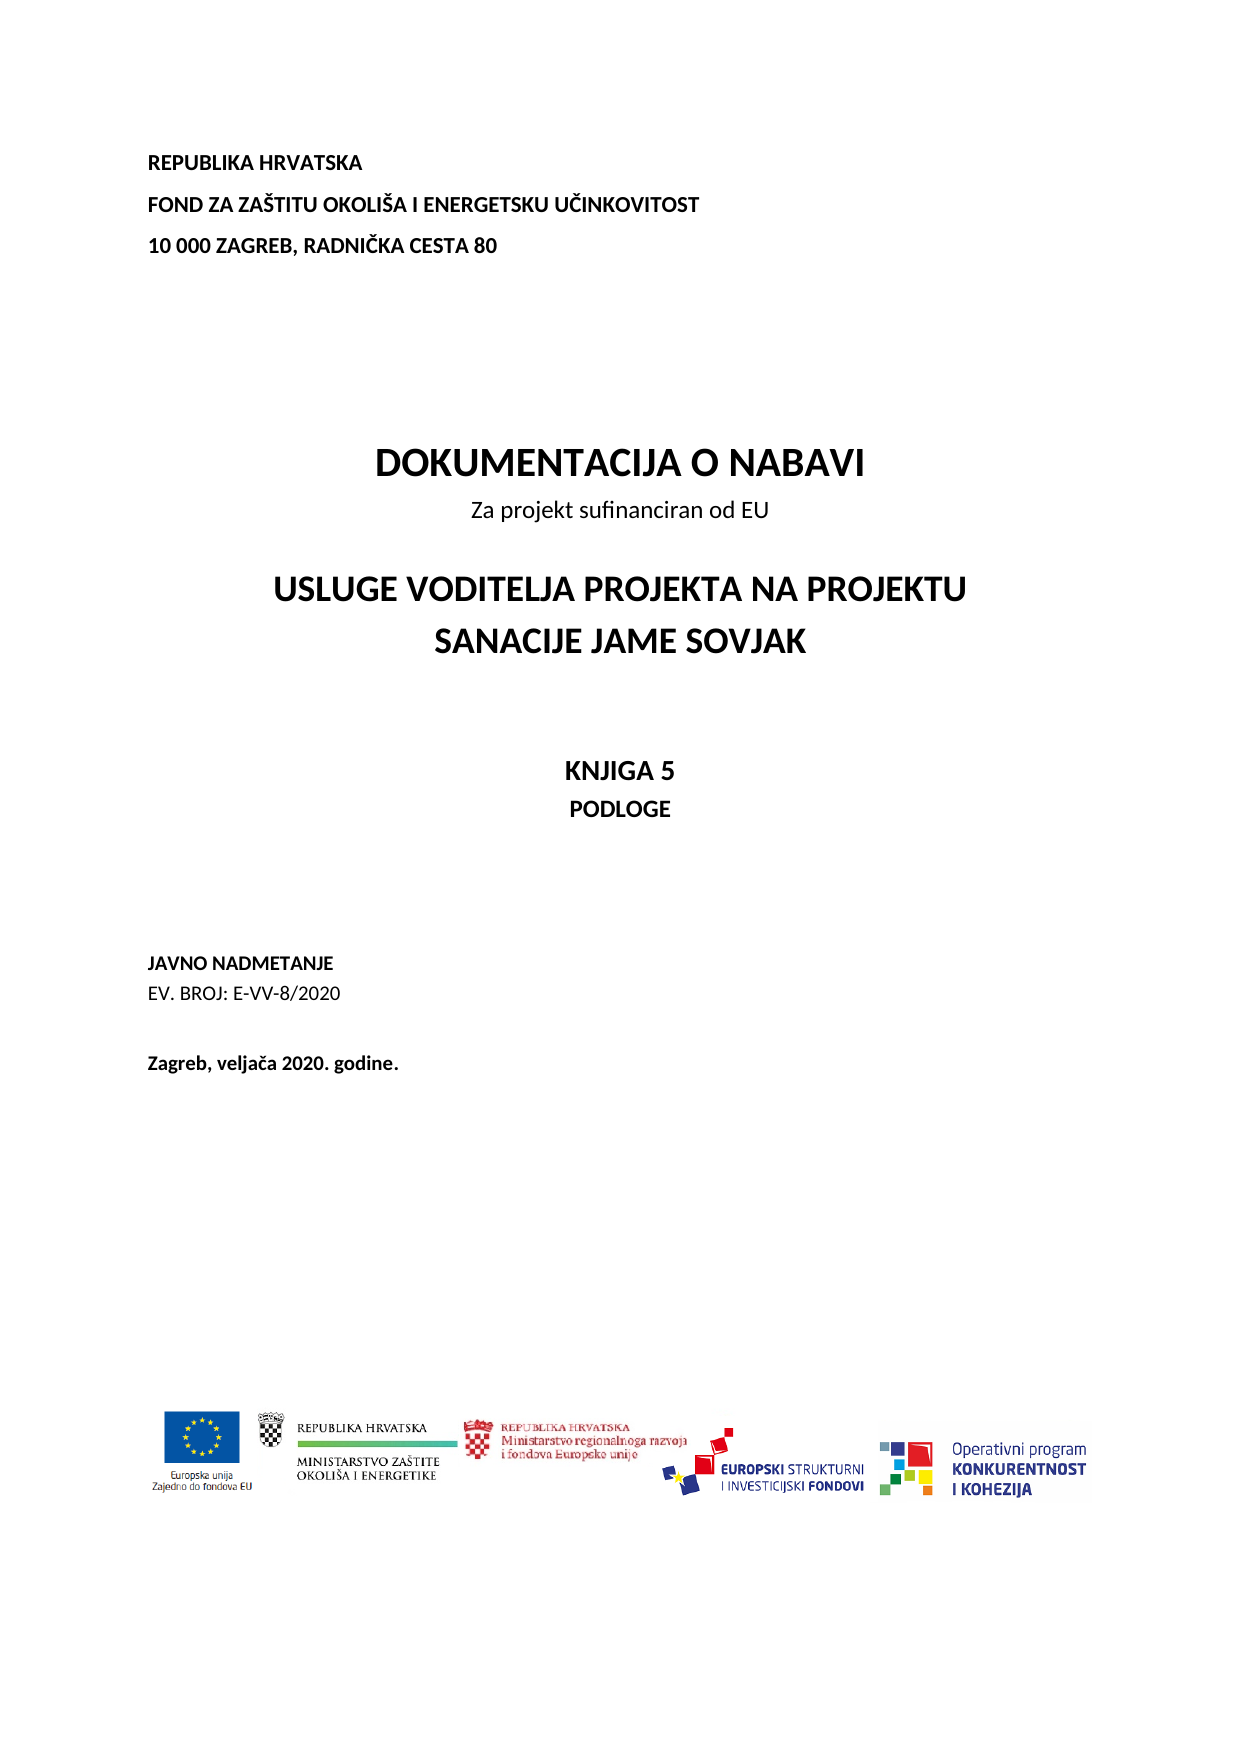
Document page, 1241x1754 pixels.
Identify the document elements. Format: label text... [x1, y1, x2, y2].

text 10 000 ZAGREB, RADNIČKA CESTA 80 [148, 232, 1092, 260]
text Zagreb, veljača 2020. godine. [148, 1050, 1092, 1075]
text REPUBLIKA HRVATSKA [148, 148, 1092, 176]
text DOKUMENTACIJA O NABAVI [148, 436, 1092, 487]
text Za projekt sufinanciran od EU [148, 494, 1092, 525]
text KNJIGA 5 [148, 752, 1092, 787]
text USLUGE VODITELJA PROJEKTA NA PROJEKTU [148, 564, 1092, 610]
picture [147, 1406, 1092, 1503]
text EV. BROJ: E-VV-8/2020 [148, 980, 1092, 1005]
text FOND ZA ZAŠTITU OKOLIŠA I ENERGETSKU UČINKOVITOST [148, 190, 1092, 218]
text PODLOGE [148, 793, 1092, 823]
text JAVNO NADMETANJE [148, 951, 1092, 976]
text SANACIJE JAME SOVJAK [148, 617, 1092, 663]
